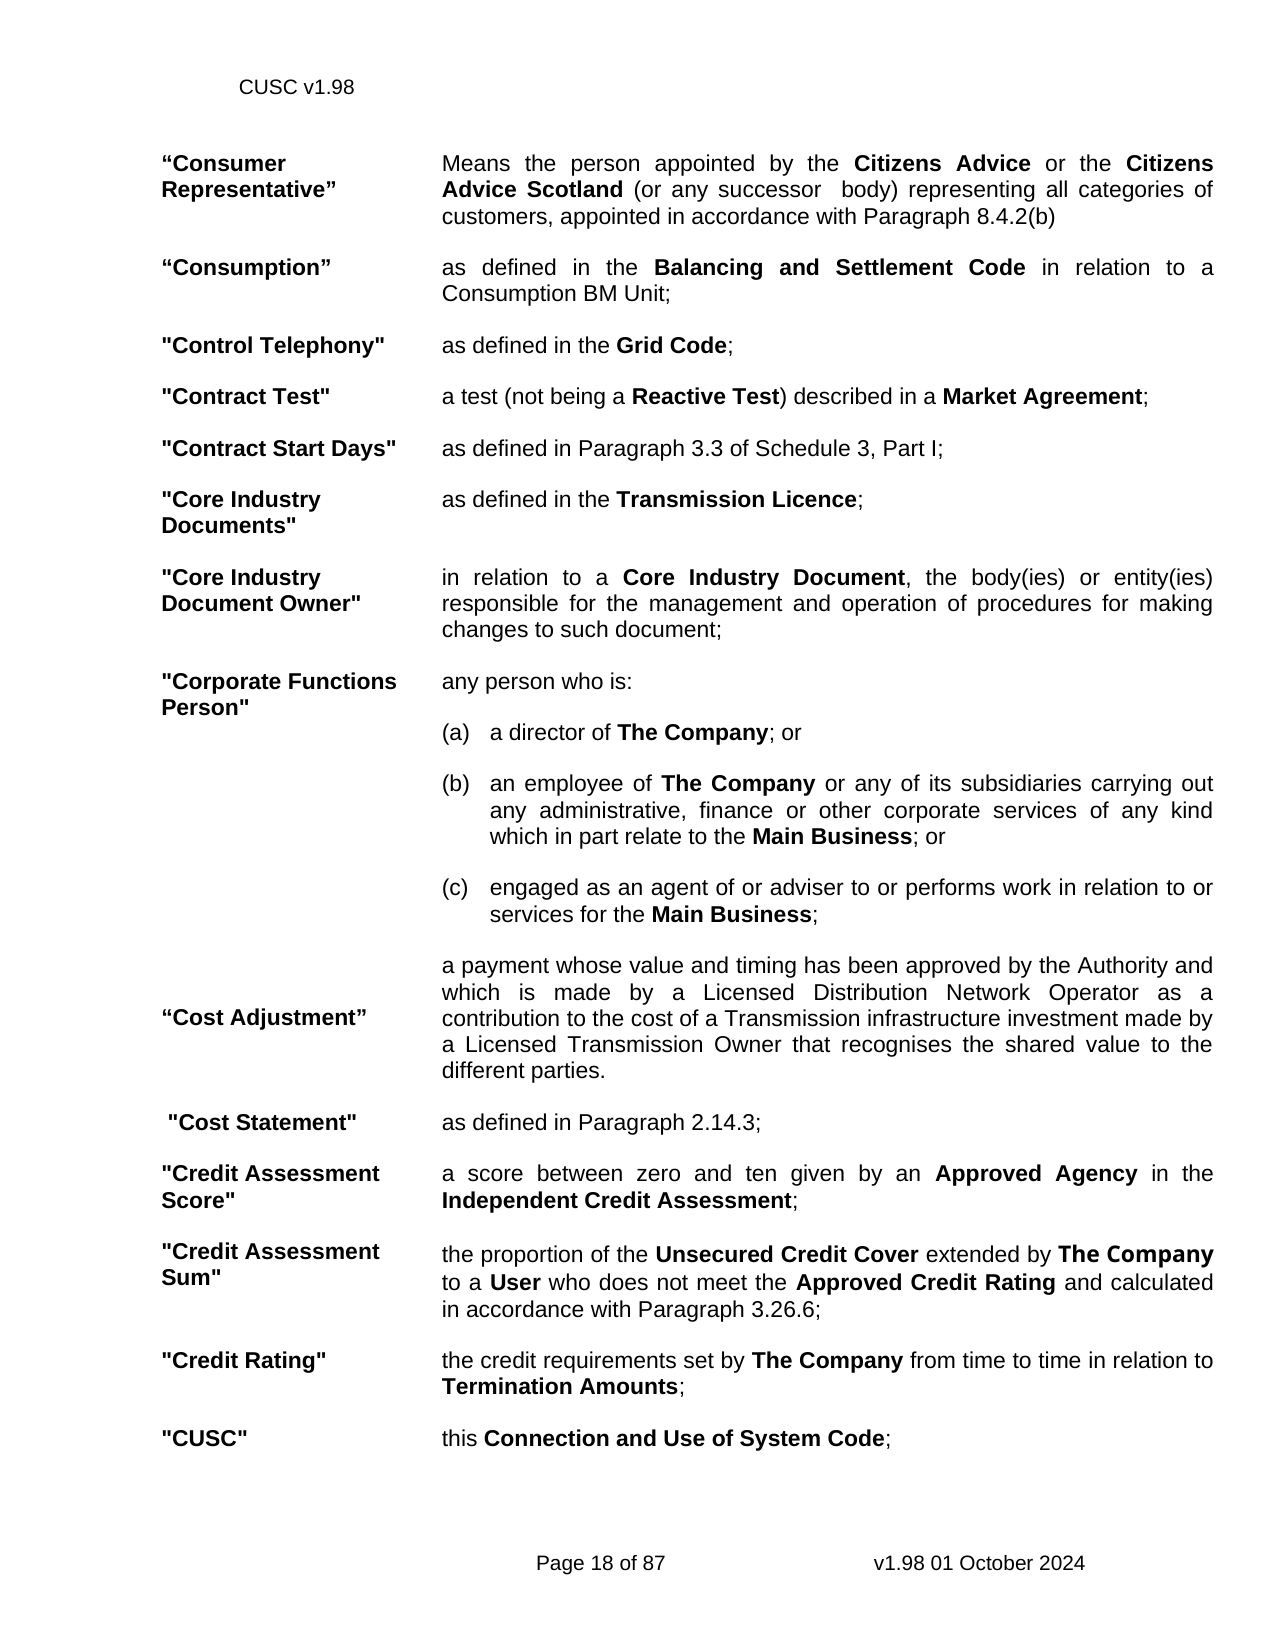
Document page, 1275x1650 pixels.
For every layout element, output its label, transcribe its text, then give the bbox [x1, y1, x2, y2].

table_cell “Consumer Representative” [150, 150, 431, 254]
table_cell "Cost Statement" [150, 1109, 431, 1160]
table_cell the proportion of the Unsecured Credit Cover extended by The Company to a User who does not meet the Approved Credit Rating and calculated in accordance with Paragraph 3.26.6; [431, 1238, 1225, 1347]
table_cell "Credit Assessment Sum" [150, 1238, 431, 1347]
table_cell as defined in Paragraph 3.3 of Schedule 3, Part I; [431, 435, 1225, 486]
table_cell "Credit Rating" [150, 1347, 431, 1424]
table_cell a score between zero and ten given by an Approved Agency in the Independent Credit Assessment; [431, 1160, 1225, 1238]
table_cell "Core Industry Documents" [150, 486, 431, 563]
table_cell as defined in Paragraph 2.14.3; [431, 1109, 1225, 1160]
table_cell as defined in the Grid Code; [431, 332, 1225, 383]
table_cell the credit requirements set by The Company from time to time in relation to Termination Amounts; [431, 1347, 1225, 1424]
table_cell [431, 1425, 1225, 1451]
table_cell a test (not being a Reactive Test) described in a Market Agreement; [431, 383, 1225, 434]
table_cell as defined in the Balancing and Settlement Code in relation to a Consumption BM Unit; [431, 254, 1225, 332]
table_cell "Credit Assessment Score" [150, 1160, 431, 1238]
table_cell “Consumption” [150, 254, 431, 332]
table_cell "Core Industry Document Owner" [150, 564, 431, 668]
table_cell "Control Telephony" [150, 332, 431, 383]
table_cell "CUSC" [150, 1425, 431, 1451]
table_cell any person who is: (a) a director of The Company; or (b) an employee of The Company or any of its subsidiaries carrying out any administrative, finance or other corporate services of any kind which in part relate to the Main Business; or (c) engaged as an agent of or adviser to or performs work in relation to or services for the Main Business; a payment whose value and timing has been approved by the Authority and which is made by a Licensed Distribution Network Operator as a contribution to the cost of a Transmission infrastructure investment made by a Licensed Transmission Owner that recognises the shared value to the different parties. [431, 668, 1225, 1109]
table_cell "Corporate Functions Person" “Cost Adjustment” [150, 668, 431, 1109]
table_cell in relation to a Core Industry Document, the body(ies) or entity(ies) responsible for the management and operation of procedures for making changes to such document; [431, 564, 1225, 668]
table_cell as defined in the Transmission Licence; [431, 486, 1225, 563]
table_cell Means the person appointed by the Citizens Advice or the Citizens Advice Scotland (or any successor body) representing all categories of customers, appointed in accordance with Paragraph 8.4.2(b) [431, 150, 1225, 254]
table_cell "Contract Start Days" [150, 435, 431, 486]
table_cell "Contract Test" [150, 383, 431, 434]
